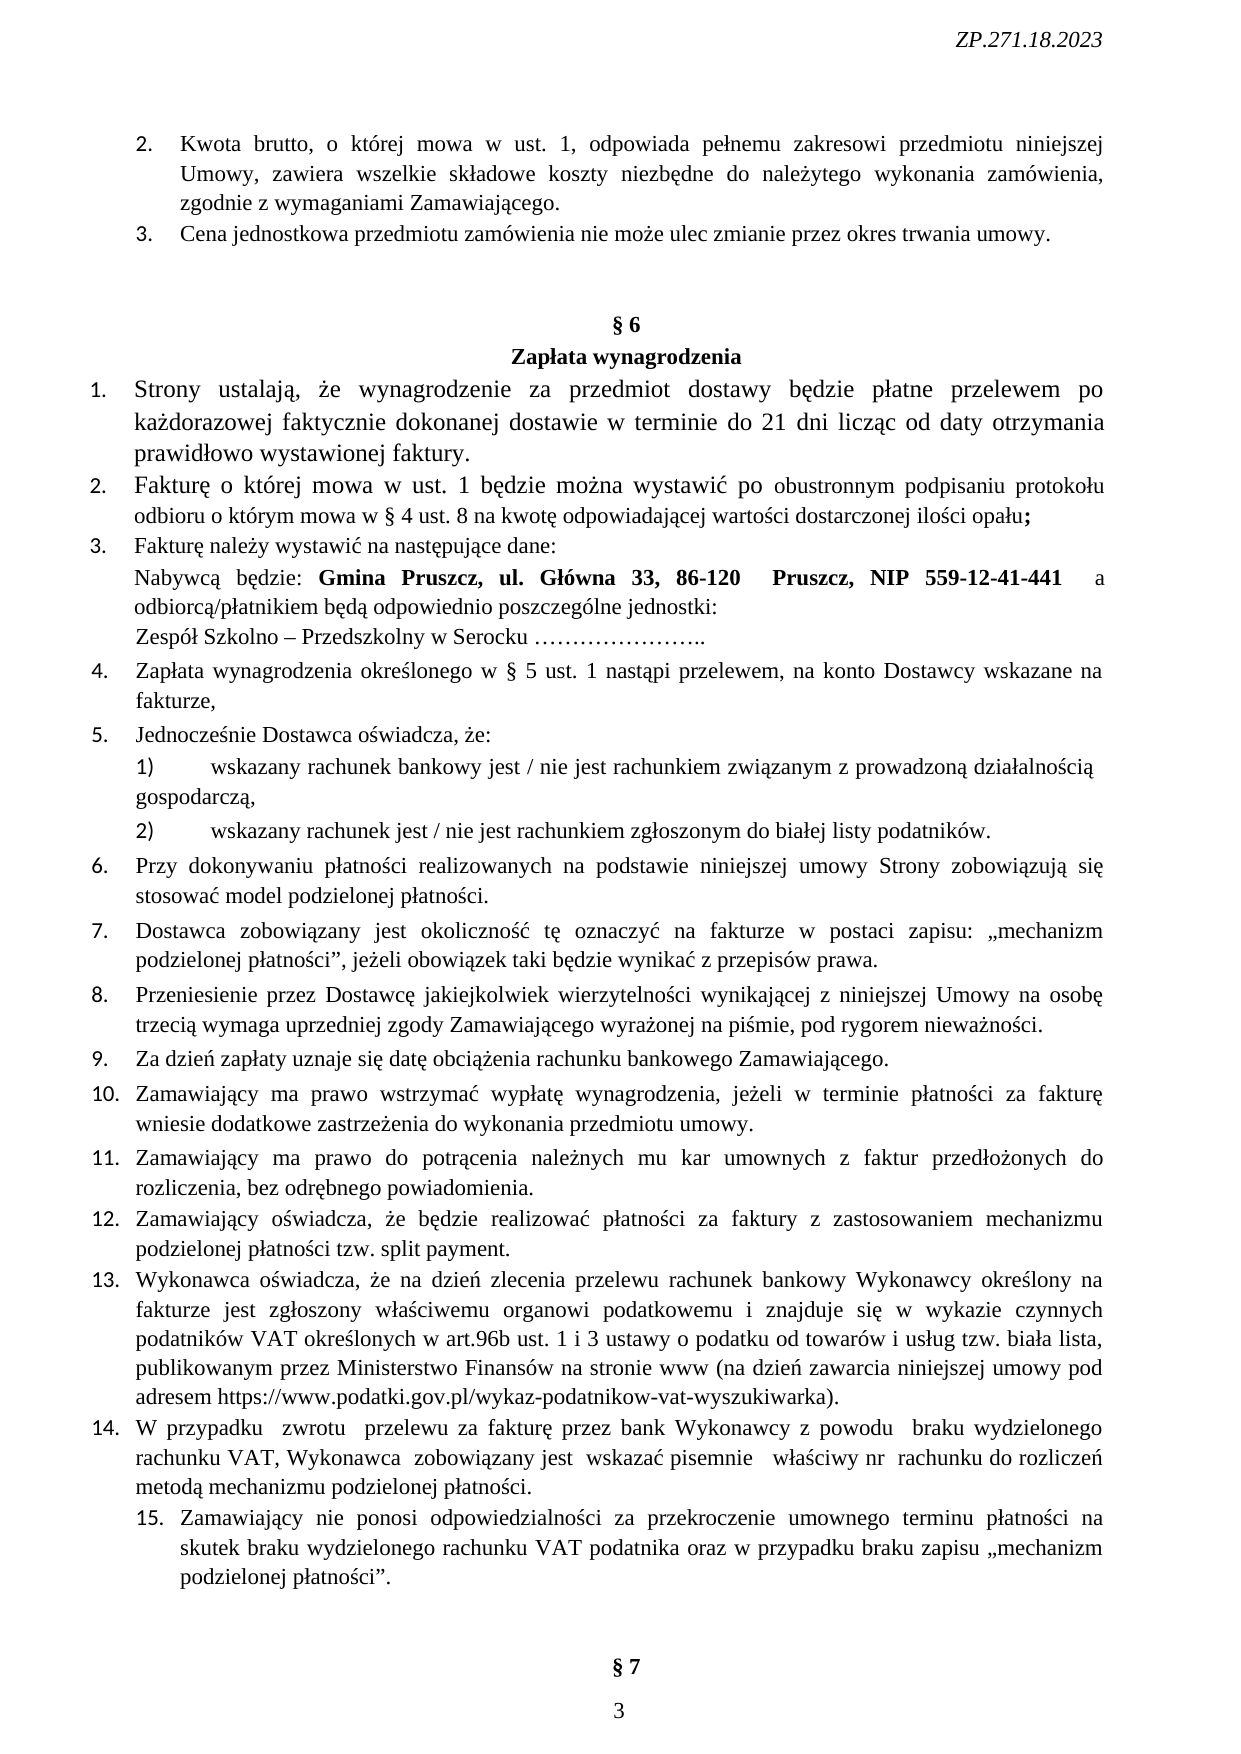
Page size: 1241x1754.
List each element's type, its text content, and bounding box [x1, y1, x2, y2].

list Za dzień zapłaty uznaje się datę obciążenia rachunku bankowego Zamawiającego. [91, 1044, 1105, 1072]
list Zamawiający ma prawo wstrzymać wypłatę wynagrodzenia, jeżeli w terminie płatności za fakturę wniesie dodatkowe zastrzeżenia do wykonania przedmiotu umowy. [91, 1079, 1105, 1136]
list Przy dokonywaniu płatności realizowanych na podstawie niniejszej umowy Strony zobowiązują się stosować model podzielonej płatności. [91, 852, 1105, 909]
list Zamawiający ma prawo do potrącenia należnych mu kar umownych z faktur przedłożonych do rozliczenia, bez odrębnego powiadomienia. [91, 1143, 1105, 1201]
text Nabywcą będzie: Gmina Pruszcz, ul. Główna 33, 86-120 Pruszcz, NIP 559-12-41-441 a odbiorcą/płatnikiem będą odpowiednio poszczególne jednostki: [134, 564, 1105, 619]
subtitle § 6 [147, 311, 1105, 337]
list Cena jednostkowa przedmiotu zamówienia nie może ulec zmianie przez okres trwania umowy. [135, 219, 1105, 247]
list Zapłata wynagrodzenia określonego w § 5 ust. 1 nastąpi przelewem, na konto Dostawcy wskazane na fakturze, [91, 656, 1105, 714]
list Strony ustalają, że wynagrodzenie za przedmiot dostawy będzie płatne przelewem po każdorazowej faktycznie dokonanej dostawie w terminie do 21 dni licząc od daty otrzymania prawidłowo wystawionej faktury. [89, 374, 1105, 467]
list Jednocześnie Dostawca oświadcza, że: [91, 721, 1105, 749]
list wskazany rachunek bankowy jest / nie jest rachunkiem związanym z prowadzoną działalnością gospodarczą, [135, 752, 1095, 809]
subtitle Zapłata wynagrodzenia [147, 343, 1105, 369]
subtitle § 7 [147, 1653, 1105, 1679]
list Fakturę o której mowa w ust. 1 będzie można wystawić po obustronnym podpisaniu protokołu odbioru o którym mowa w § 4 ust. 8 na kwotę odpowiadającej wartości dostarczonej ilości opału; [89, 470, 1105, 529]
list Przeniesienie przez Dostawcę jakiejkolwiek wierzytelności wynikającej z niniejszej Umowy na osobę trzecią wymaga uprzedniej zgody Zamawiającego wyrażonej na piśmie, pod rygorem nieważności. [91, 980, 1105, 1037]
list wskazany rachunek jest / nie jest rachunkiem zgłoszonym do białej listy podatników. [135, 816, 1095, 844]
list Wykonawca oświadcza, że na dzień zlecenia przelewu rachunek bankowy Wykonawcy określony na fakturze jest zgłoszony właściwemu organowi podatkowemu i znajduje się w wykazie czynnych podatników VAT określonych w art.96b ust. 1 i 3 ustawy o podatku od towarów i usług tzw. biała lista, publikowanym przez Ministerstwo Finansów na stronie www (na dzień zawarcia niniejszej umowy pod adresem https://www.podatki.gov.pl/wykaz-podatnikow-vat-wyszukiwarka). [91, 1265, 1105, 1409]
list W przypadku zwrotu przelewu za fakturę przez bank Wykonawcy z powodu braku wydzielonego rachunku VAT, Wykonawca zobowiązany jest wskazać pisemnie właściwy nr rachunku do rozliczeń metodą mechanizmu podzielonej płatności. [91, 1413, 1105, 1499]
list Kwota brutto, o której mowa w ust. 1, odpowiada pełnemu zakresowi przedmiotu niniejszej Umowy, zawiera wszelkie składowe koszty niezbędne do należytego wykonania zamówienia, zgodnie z wymaganiami Zamawiającego. [135, 129, 1105, 216]
list Dostawca zobowiązany jest okoliczność tę oznaczyć na fakturze w postaci zapisu: „mechanizm podzielonej płatności”, jeżeli obowiązek taki będzie wynikać z przepisów prawa. [91, 916, 1105, 973]
list Fakturę należy wystawić na następujące dane: [89, 531, 1105, 559]
text Zespół Szkolno – Przedszkolny w Serocku ………………….. [135, 623, 1090, 649]
list Zamawiający oświadcza, że będzie realizować płatności za faktury z zastosowaniem mechanizmu podzielonej płatności tzw. split payment. [91, 1204, 1105, 1261]
list Zamawiający nie ponosi odpowiedzialności za przekroczenie umownego terminu płatności na skutek braku wydzielonego rachunku VAT podatnika oraz w przypadku braku zapisu „mechanizm podzielonej płatności”. [135, 1503, 1105, 1589]
